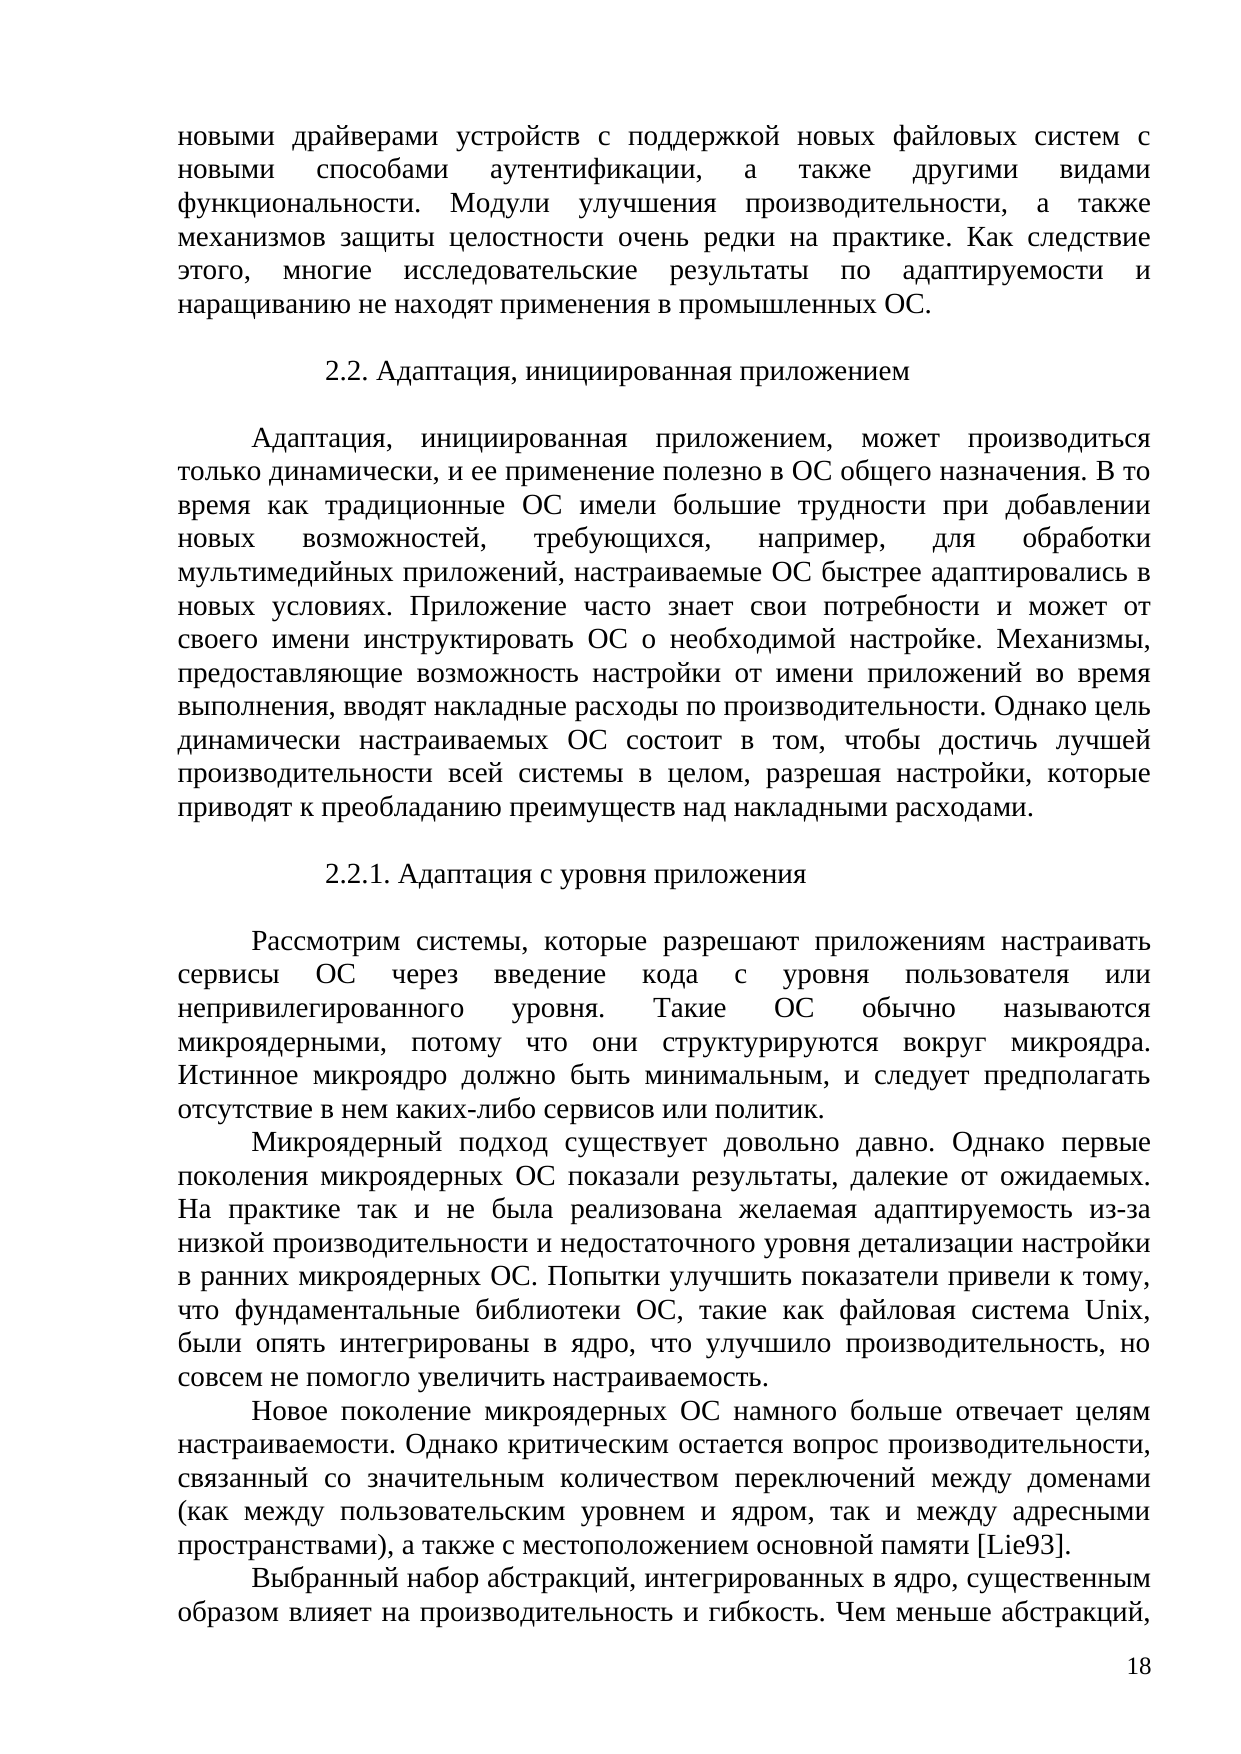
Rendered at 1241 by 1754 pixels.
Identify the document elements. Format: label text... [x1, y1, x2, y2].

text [177, 118, 1152, 319]
text 2.2. Адаптация, инициированная приложением [251, 353, 1152, 386]
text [177, 1560, 1152, 1627]
text Микроядерный подход существует довольно давно. Однако первые поколения микроядерных ОС показали результаты, далекие от ожидаемых. На практике так и не была реализована желаемая адаптируемость из-за низкой производительности и недостаточного уровня детализации настройки в ранних микроядерных ОС. Попытки улучшить показатели привели к тому, что фундаментальные библиотеки ОС, такие как файловая система Unix, были опять интегрированы в ядро, что улучшило производительность, но совсем не помогло увеличить настраиваемость. [177, 1124, 1152, 1393]
text Рассмотрим системы, которые разрешают приложениям настраивать сервисы ОС через введение кода с уровня пользователя или непривилегированного уровня. Такие ОС обычно называются микроядерными, потому что они структурируются вокруг микроядра. Истинное микроядро должно быть минимальным, и следует предполагать отсутствие в нем каких-либо сервисов или политик. [177, 923, 1152, 1124]
text Новое поколение микроядерных ОС намного больше отвечает целям настраиваемости. Однако критическим остается вопрос производительности, связанный со значительным количеством переключений между доменами (как между пользовательским уровнем и ядром, так и между адресными пространствами), а также с местоположением основной памяти [Lie93]. [177, 1393, 1152, 1560]
text Адаптация, инициированная приложением, может производиться только динамически, и ее применение полезно в ОС общего назначения. В то время как традиционные ОС имели большие трудности при добавлении новых возможностей, требующихся, например, для обработки мультимедийных приложений, настраиваемые ОС быстрее адаптировались в новых условиях. Приложение часто знает свои потребности и может от своего имени инструктировать ОС о необходимой настройке. Механизмы, предоставляющие возможность настройки от имени приложений во время выполнения, вводят накладные расходы по производительности. Однако цель динамически настраиваемых ОС состоит в том, чтобы достичь лучшей производительности всей системы в целом, разрешая настройки, которые приводят к преобладанию преимуществ над накладными расходами. [177, 420, 1152, 822]
text 2.2.1. Адаптация с уровня приложения [251, 856, 1152, 889]
